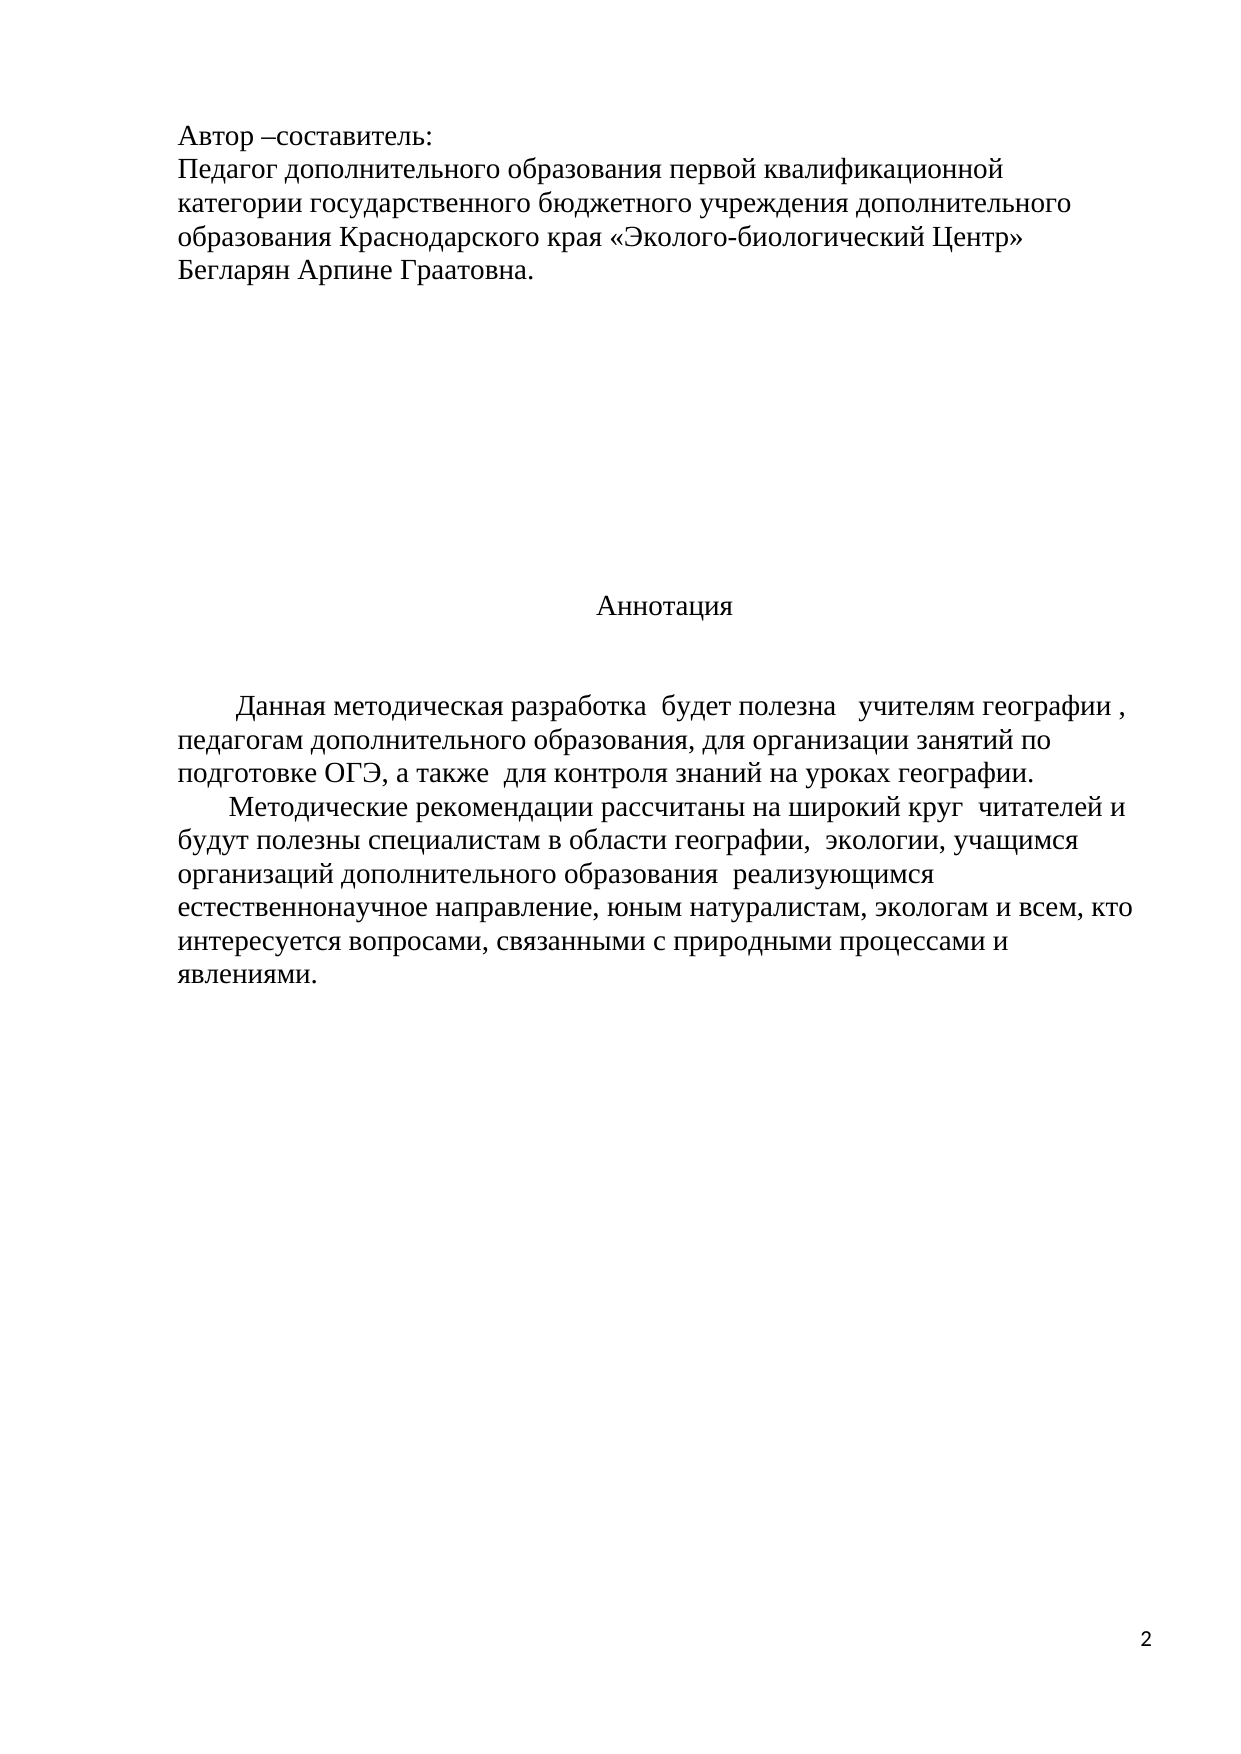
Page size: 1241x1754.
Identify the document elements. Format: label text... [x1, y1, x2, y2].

text Методические рекомендации рассчитаны на широкий круг читателей и будут полезны специалистам в области географии, экологии, учащимся организаций дополнительного образования реализующимся естественнонаучное направление, юным натуралистам, экологам и всем, кто интересуется вопросами, связанными с природными процессами и явлениями. [177, 789, 1152, 990]
text Бегларян Арпине Граатовна. [177, 252, 1152, 286]
text категории государственного бюджетного учреждения дополнительного [177, 185, 1152, 219]
text образования Краснодарского края «Эколого-биологический Центр» [177, 219, 1152, 252]
text Данная методическая разработка будет полезна учителям географии , педагогам дополнительного образования, для организации занятий по подготовке ОГЭ, а также для контроля знаний на уроках географии. [177, 688, 1152, 789]
text Аннотация [177, 588, 1152, 621]
text Педагог дополнительного образования первой квалификационной [177, 152, 1152, 185]
text Автор –составитель: [177, 118, 1152, 152]
